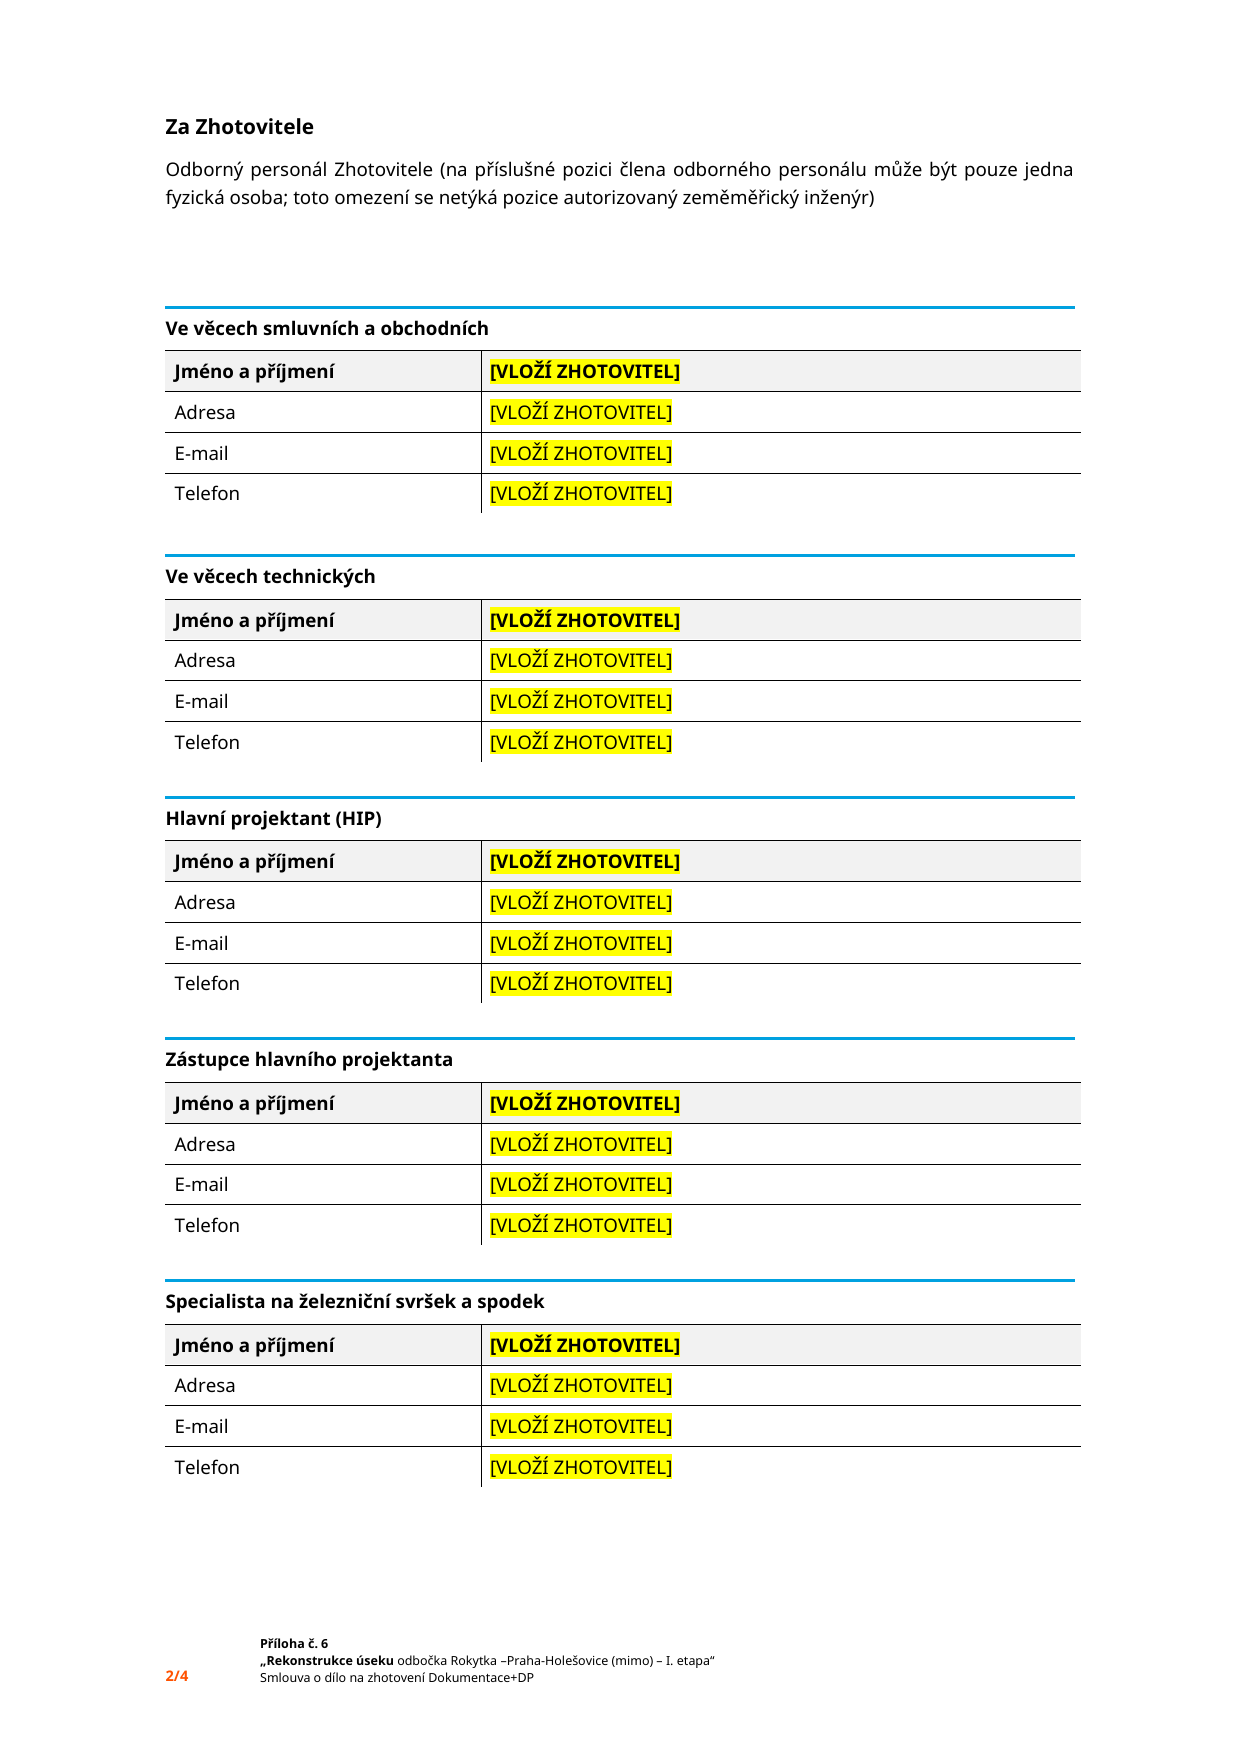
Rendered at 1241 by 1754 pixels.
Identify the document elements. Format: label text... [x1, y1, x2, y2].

text Odborný personál Zhotovitele (na příslušné pozici člena odborného personálu může být pouze jedna fyzická osoba; toto omezení se netýká pozice autorizovaný zeměměřický inženýr) [165, 156, 1075, 209]
text Hlavní projektant (HIP) [165, 799, 1075, 830]
table_cell [VLOŽÍ ZHOTOVITEL] [482, 433, 1081, 473]
table_cell Adresa [165, 1124, 481, 1163]
table_cell [VLOŽÍ ZHOTOVITEL] [482, 474, 1081, 513]
table_cell Telefon [165, 964, 481, 1003]
text Ve věcech smluvních a obchodních [165, 309, 1075, 340]
text Ve věcech technických [165, 557, 1075, 589]
table_cell [VLOŽÍ ZHOTOVITEL] [482, 641, 1081, 680]
table_cell [VLOŽÍ ZHOTOVITEL] [482, 882, 1081, 922]
text Specialista na železniční svršek a spodek [165, 1282, 1075, 1314]
table_cell Adresa [165, 1366, 481, 1405]
table_cell Telefon [165, 474, 481, 513]
table_header [VLOŽÍ ZHOTOVITEL] [482, 841, 1081, 881]
text Zástupce hlavního projektanta [165, 1040, 1075, 1072]
table_cell [VLOŽÍ ZHOTOVITEL] [482, 1165, 1081, 1204]
table_cell [VLOŽÍ ZHOTOVITEL] [482, 722, 1081, 762]
table_cell E-mail [165, 1165, 481, 1204]
table_header Jméno a příjmení [165, 1325, 481, 1364]
table_cell [VLOŽÍ ZHOTOVITEL] [482, 1447, 1081, 1487]
table_header Jméno a příjmení [165, 600, 481, 639]
table_cell Adresa [165, 392, 481, 432]
table_cell [VLOŽÍ ZHOTOVITEL] [482, 1205, 1081, 1245]
table_cell [VLOŽÍ ZHOTOVITEL] [482, 1406, 1081, 1446]
table_cell Adresa [165, 882, 481, 922]
table_cell E-mail [165, 1406, 481, 1446]
table_cell Adresa [165, 641, 481, 680]
table_cell Telefon [165, 722, 481, 762]
table_header [VLOŽÍ ZHOTOVITEL] [482, 1083, 1081, 1123]
table_cell E-mail [165, 433, 481, 473]
table_cell E-mail [165, 681, 481, 721]
table_cell [VLOŽÍ ZHOTOVITEL] [482, 392, 1081, 432]
table_cell [VLOŽÍ ZHOTOVITEL] [482, 681, 1081, 721]
table_header Jméno a příjmení [165, 841, 481, 881]
text Za Zhotovitele [165, 112, 1075, 141]
table_header Jméno a příjmení [165, 1083, 481, 1123]
table_cell Telefon [165, 1447, 481, 1487]
table_header Jméno a příjmení [165, 351, 481, 391]
table_cell Telefon [165, 1205, 481, 1245]
table_cell [VLOŽÍ ZHOTOVITEL] [482, 964, 1081, 1003]
table_cell [VLOŽÍ ZHOTOVITEL] [482, 1366, 1081, 1405]
table_cell E-mail [165, 923, 481, 963]
table_cell [VLOŽÍ ZHOTOVITEL] [482, 923, 1081, 963]
table_header [VLOŽÍ ZHOTOVITEL] [482, 351, 1081, 391]
table_cell [VLOŽÍ ZHOTOVITEL] [482, 1124, 1081, 1163]
table_header [VLOŽÍ ZHOTOVITEL] [482, 600, 1081, 639]
table_header [VLOŽÍ ZHOTOVITEL] [482, 1325, 1081, 1364]
